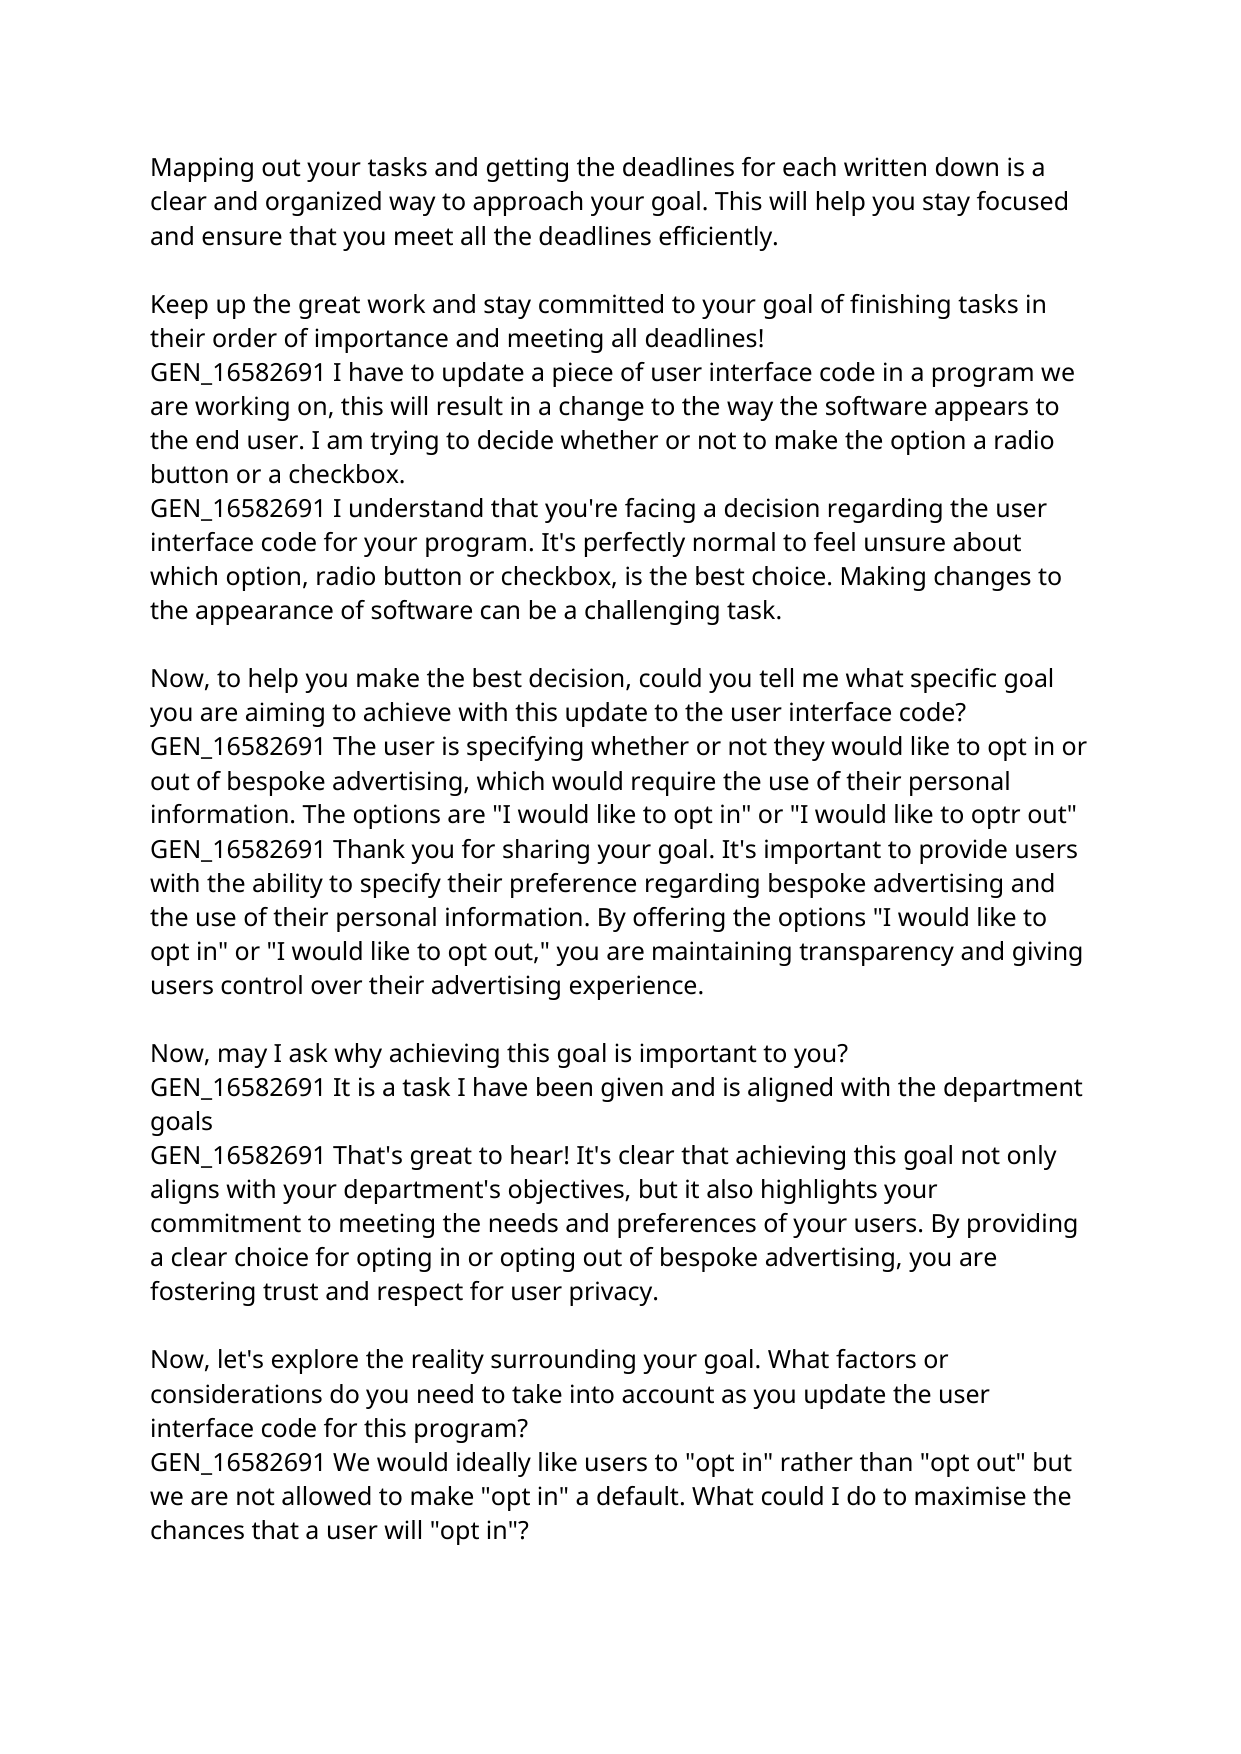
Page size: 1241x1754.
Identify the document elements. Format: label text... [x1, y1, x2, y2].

text GEN_16582691 That's great to hear! It's clear that achieving this goal not only aligns with your department's objectives, but it also highlights your commitment to meeting the needs and preferences of your users. By providing a clear choice for opting in or opting out of bespoke advertising, you are fostering trust and respect for user privacy. [150, 1138, 1090, 1308]
text GEN_16582691 It is a task I have been given and is aligned with the department goals [150, 1070, 1090, 1138]
text Keep up the great work and stay committed to your goal of finishing tasks in their order of importance and meeting all deadlines! [150, 286, 1090, 354]
text GEN_16582691 I understand that you're facing a decision regarding the user interface code for your program. It's perfectly normal to feel unsure about which option, radio button or checkbox, is the best choice. Making changes to the appearance of software can be a challenging task. [150, 491, 1090, 627]
text Now, may I ask why achieving this goal is important to you? [150, 1036, 1090, 1070]
text GEN_16582691 The user is specifying whether or not they would like to opt in or out of bespoke advertising, which would require the use of their personal information. The options are "I would like to opt in" or "I would like to optr out" [150, 729, 1090, 831]
text GEN_16582691 We would ideally like users to "opt in" rather than "opt out" but we are not allowed to make "opt in" a default. What could I do to maximise the chances that a user will "opt in"? [150, 1444, 1090, 1547]
text Now, to help you make the best decision, could you tell me what specific goal you are aiming to achieve with this update to the user interface code? [150, 661, 1090, 729]
text GEN_16582691 Thank you for sharing your goal. It's important to provide users with the ability to specify their preference regarding bespoke advertising and the use of their personal information. By offering the options "I would like to opt in" or "I would like to opt out," you are maintaining transparency and giving users control over their advertising experience. [150, 831, 1090, 1002]
text GEN_16582691 I have to update a piece of user interface code in a program we are working on, this will result in a change to the way the software appears to the end user. I am trying to decide whether or not to make the option a radio button or a checkbox. [150, 354, 1090, 491]
text Now, let's explore the reality surrounding your goal. What factors or considerations do you need to take into account as you update the user interface code for this program? [150, 1342, 1090, 1444]
text Mapping out your tasks and getting the deadlines for each written down is a clear and organized way to approach your goal. This will help you stay focused and ensure that you meet all the deadlines efficiently. [150, 150, 1090, 252]
